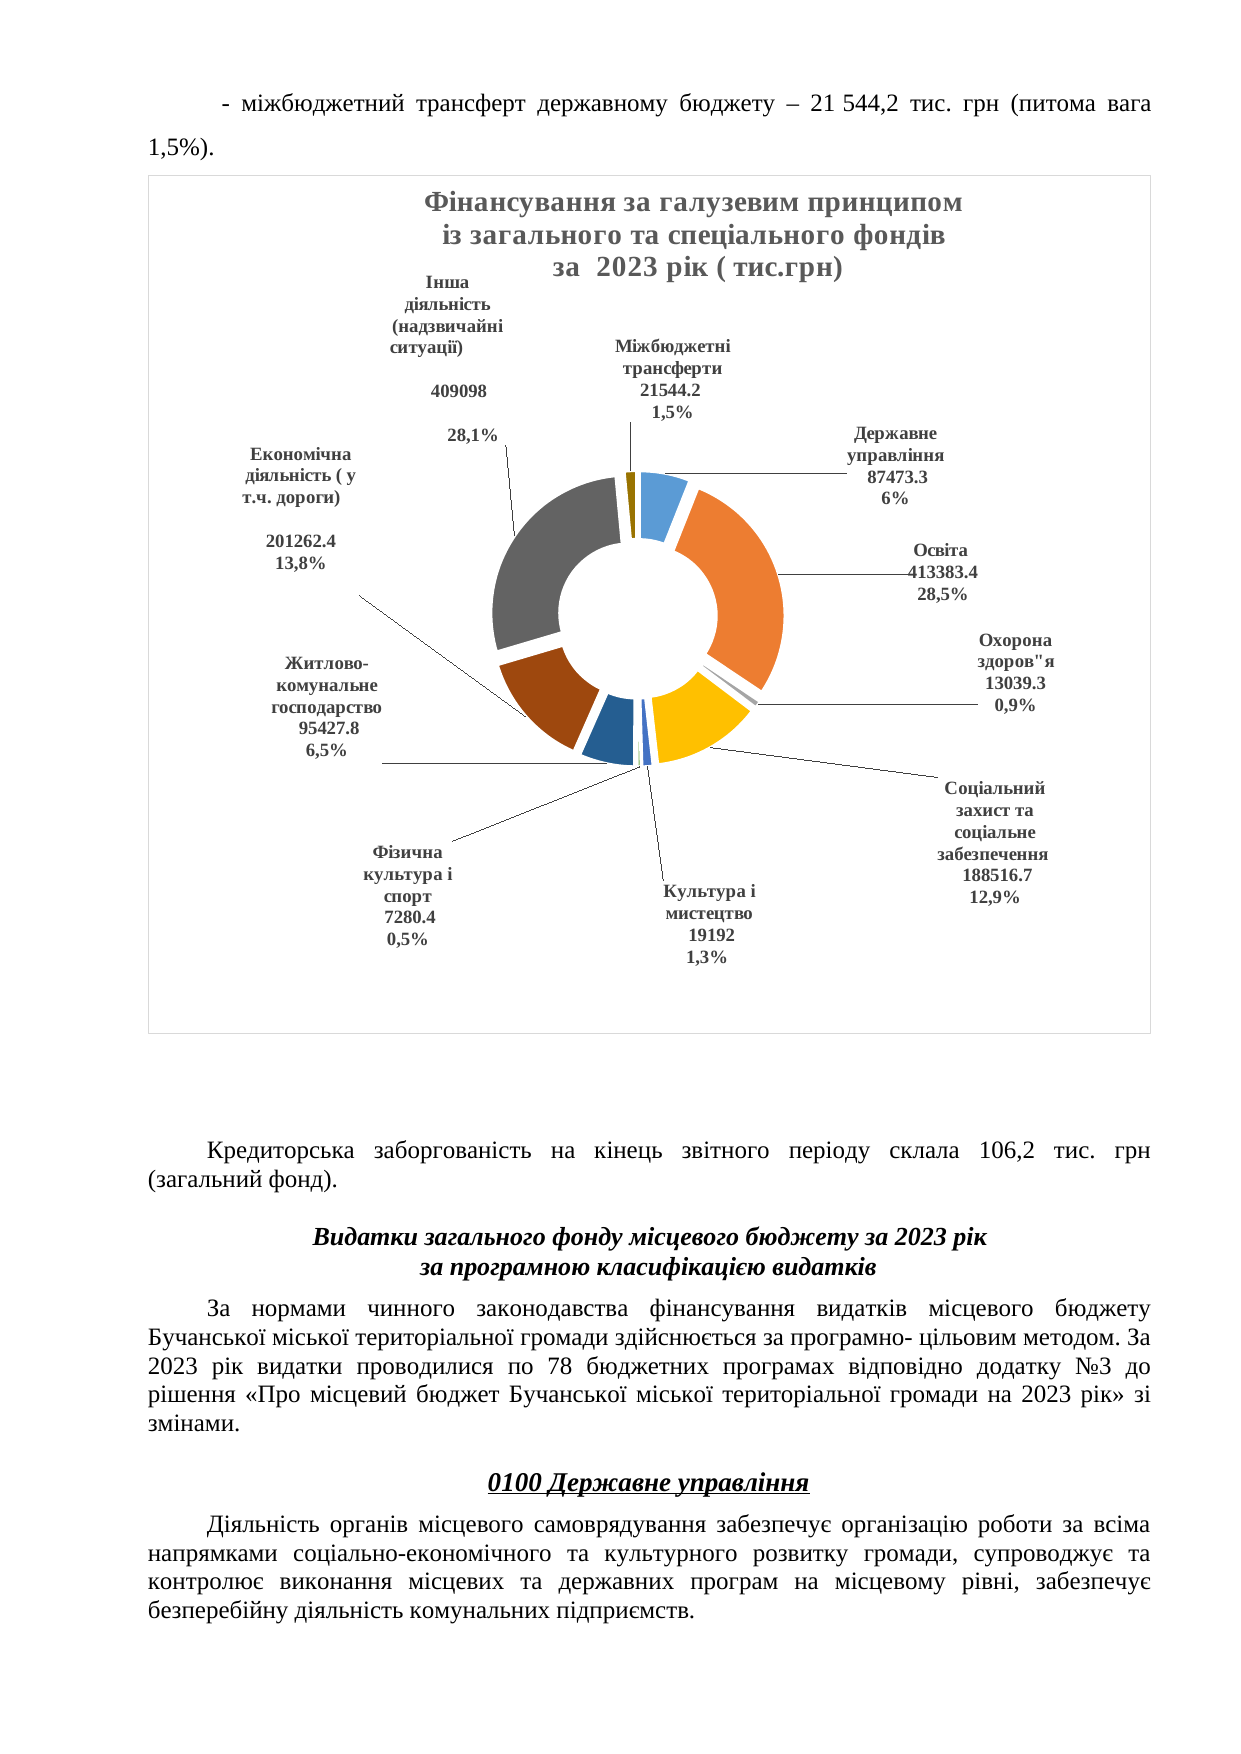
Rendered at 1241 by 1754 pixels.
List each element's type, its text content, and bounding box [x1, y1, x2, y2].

text - міжбюджетний трансферт державному бюджету – 21 544,2 тис. грн (питома вага 1,5%). [148, 88, 1152, 160]
text Діяльність органів місцевого самоврядування забезпечує організацію роботи за всіма напрямками соціально-економічного та культурного розвитку громади, супроводжує та контролює виконання місцевих та державних програм на місцевому рівні, забезпечує безперебійну діяльність комунальних підприємств. [148, 1509, 1152, 1624]
text 0100 Державне управління [148, 1466, 1152, 1497]
text За нормами чинного законодавства фінансування видатків місцевого бюджету Бучанської міської територіальної громади здійснюється за програмно- цільовим методом. За 2023 рік видатки проводилися по 78 бюджетних програмах відповідно додатку №3 до рішення «Про місцевий бюджет Бучанської міської територіальної громади на 2023 рік» зі змінами. [148, 1293, 1152, 1437]
text за програмною класифікацією видатків [148, 1251, 1152, 1281]
text Видатки загального фонду місцевого бюджету за 2023 рік [148, 1221, 1152, 1251]
text Кредиторська заборгованість на кінець звітного періоду склала 106,2 тис. грн (загальний фонд). [148, 1135, 1152, 1192]
